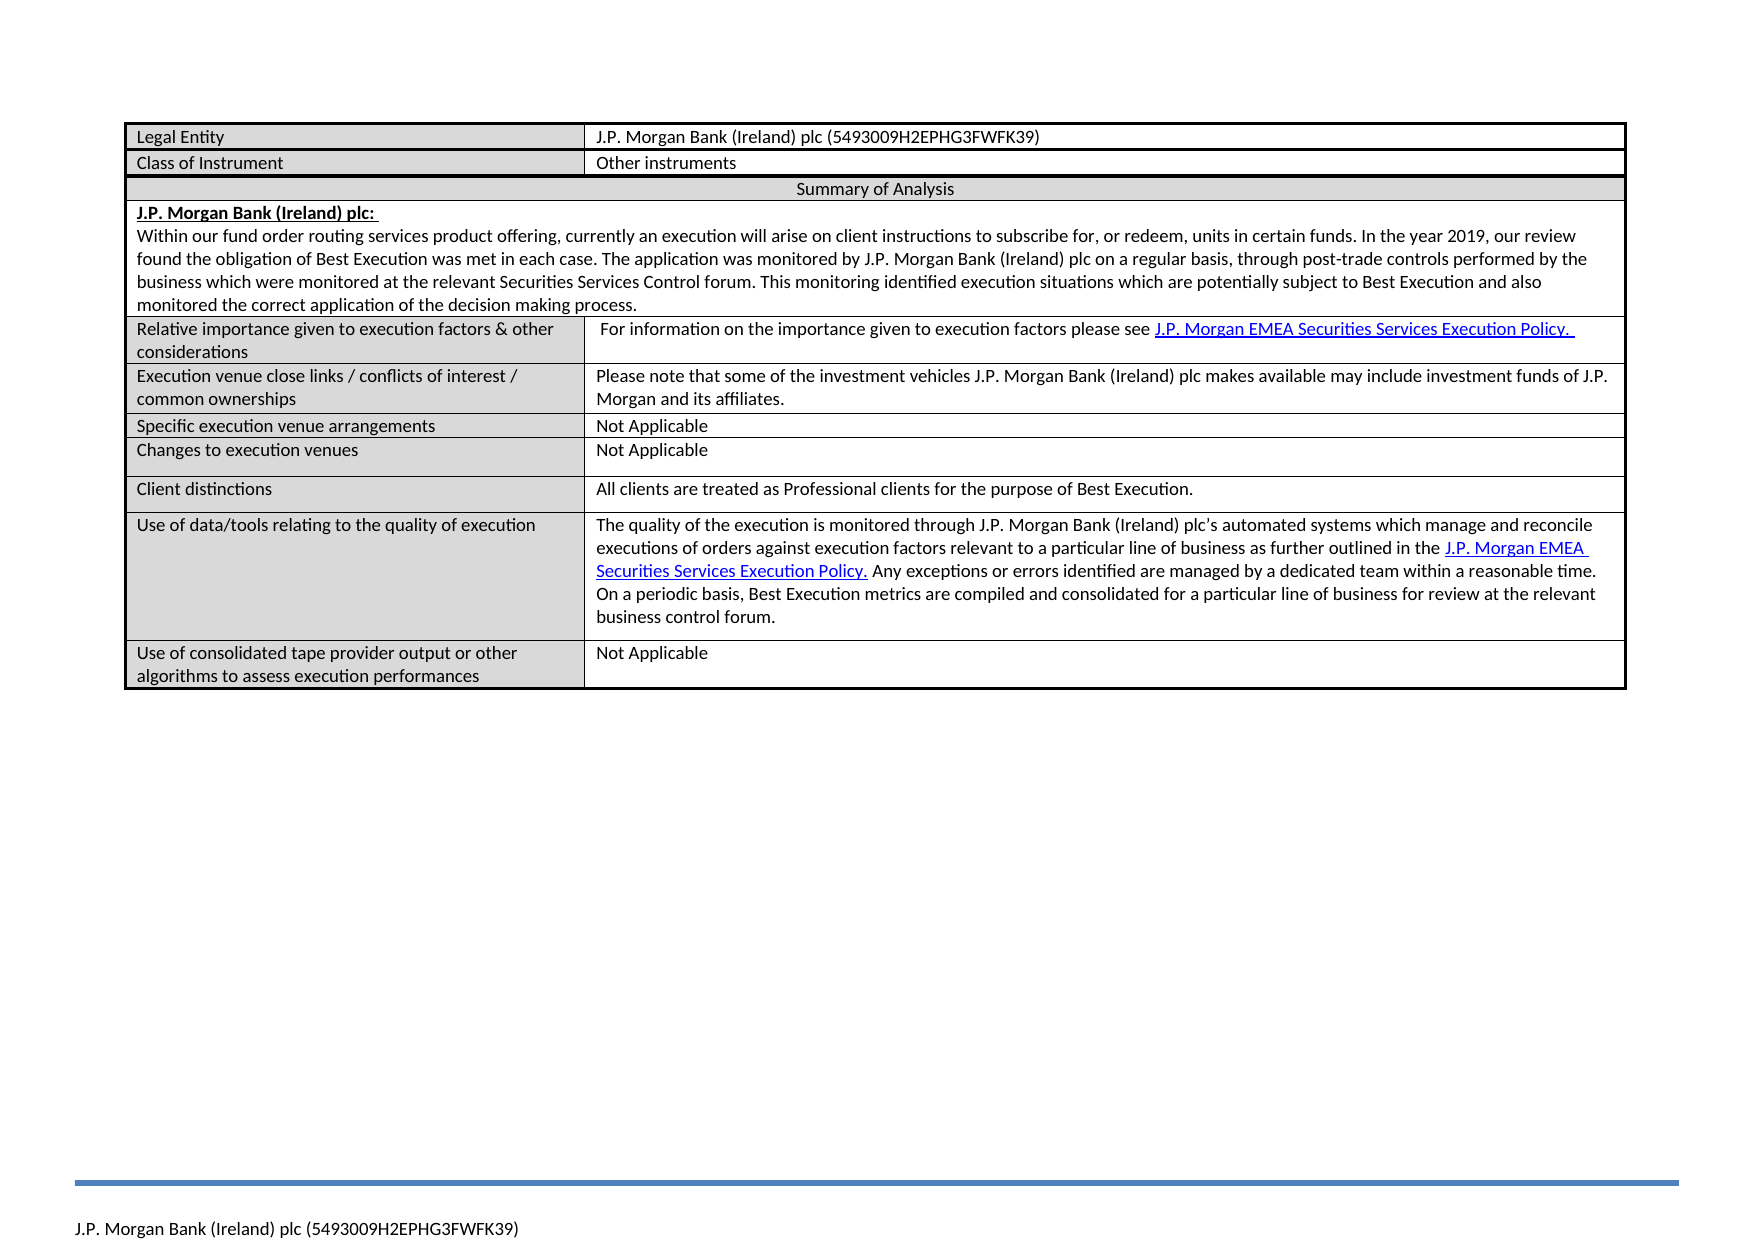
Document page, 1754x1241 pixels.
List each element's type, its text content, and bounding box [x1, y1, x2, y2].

table_cell Not Applicable [585, 438, 1624, 476]
table_cell Please note that some of the investment vehicles J.P. Morgan Bank (Ireland) plc makes available may include investment funds of J.P. Morgan and its affiliates. [585, 364, 1624, 413]
table_cell Not Applicable [585, 641, 1624, 687]
table_header Legal Entity [127, 125, 584, 148]
table_cell Use of consolidated tape provider output or other algorithms to assess execution performances [127, 641, 584, 687]
table_cell All clients are treated as Professional clients for the purpose of Best Execution. [585, 477, 1624, 512]
table_cell Execution venue close links / conflicts of interest / common ownerships [127, 364, 584, 413]
table_cell Client distinctions [127, 477, 584, 512]
table_cell Use of data/tools relating to the quality of execution [127, 513, 584, 640]
table_cell J.P. Morgan Bank (Ireland) plc: Within our fund order routing services product offering, currently an execution will arise on client instructions to subscribe for, or redeem, units in certain funds. In the year 2019, our review found the obligation of Best Execution was met in each case. The application was monitored by J.P. Morgan Bank (Ireland) plc on a regular basis, through post-trade controls performed by the business which were monitored at the relevant Securities Services Control forum. This monitoring identified execution situations which are potentially subject to Best Execution and also monitored the correct application of the decision making process. [127, 201, 1624, 316]
table_cell For information on the importance given to execution factors please see J.P. Morgan EMEA Securities Services Execution Policy. [585, 317, 1624, 363]
table_cell Not Applicable [585, 414, 1624, 437]
table_cell Changes to execution venues [127, 438, 584, 476]
table_cell Specific execution venue arrangements [127, 414, 584, 437]
table_cell Other instruments [585, 151, 1624, 174]
table_header J.P. Morgan Bank (Ireland) plc (5493009H2EPHG3FWFK39) [585, 125, 1624, 148]
table_cell Relative importance given to execution factors & other considerations [127, 317, 584, 363]
table_cell Summary of Analysis [127, 178, 1624, 200]
table_cell The quality of the execution is monitored through J.P. Morgan Bank (Ireland) plc’s automated systems which manage and reconcile executions of orders against execution factors relevant to a particular line of business as further outlined in the J.P. Morgan EMEA Securities Services Execution Policy. Any exceptions or errors identified are managed by a dedicated team within a reasonable time. On a periodic basis, Best Execution metrics are compiled and consolidated for a particular line of business for review at the relevant business control forum. [585, 513, 1624, 640]
table_cell Class of Instrument [127, 151, 584, 174]
